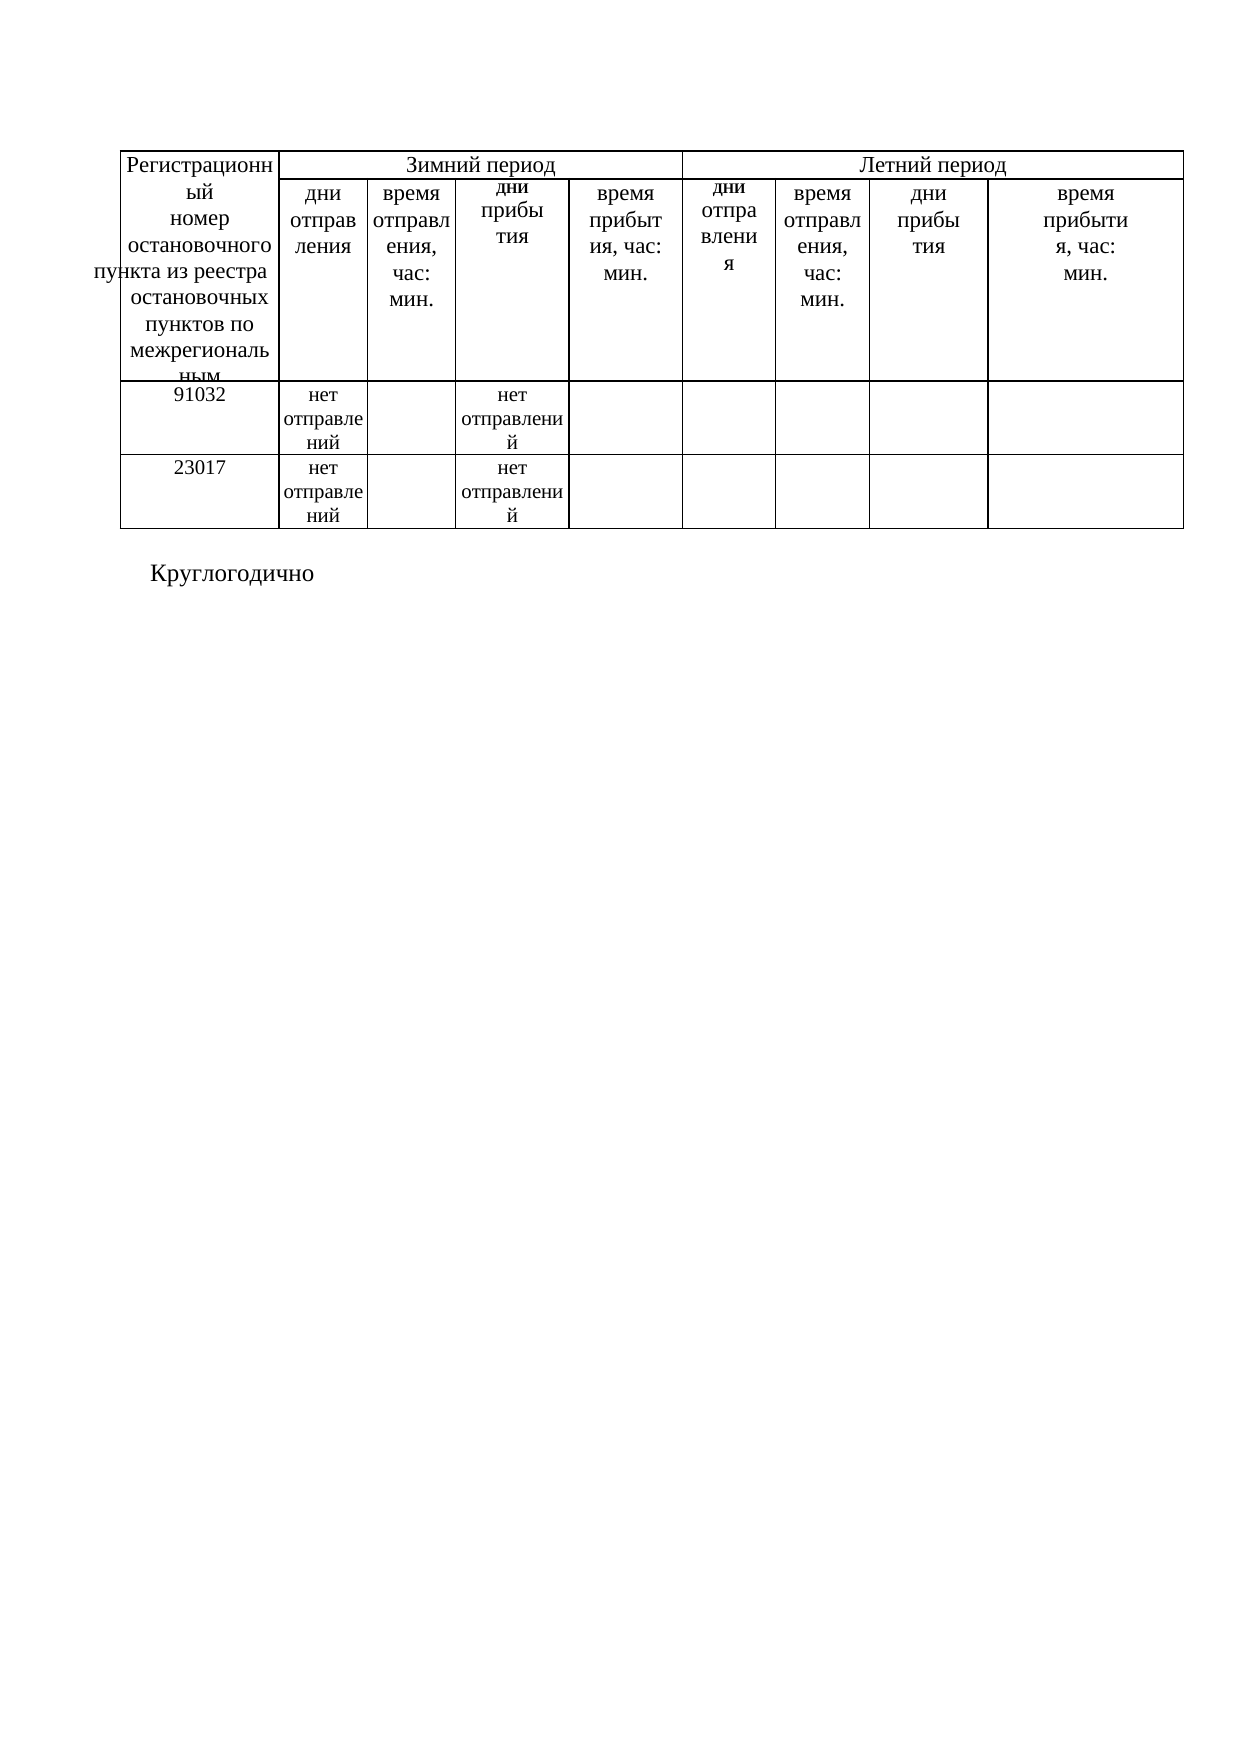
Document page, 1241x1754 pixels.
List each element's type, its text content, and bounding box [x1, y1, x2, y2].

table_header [121, 152, 278, 380]
table_cell нет отправлений [456, 382, 568, 454]
table_cell [368, 455, 455, 527]
table_cell дни прибы тия [870, 180, 987, 380]
table_cell [570, 455, 682, 527]
table_cell нет отправлений [456, 455, 568, 527]
table_cell нет отправлений [280, 382, 367, 454]
table_cell [570, 382, 682, 454]
table_cell 91032 [121, 382, 278, 454]
table_cell ДНИ отпра влени я [683, 180, 775, 380]
table_cell [683, 455, 775, 527]
table_cell [776, 382, 869, 454]
table_cell [870, 382, 987, 454]
table_header Летний период [683, 152, 1183, 178]
table_cell время отправл ения, час: мин. [776, 180, 869, 380]
table_cell 23017 [121, 455, 278, 527]
table_cell время прибыти я, час: мин. [989, 180, 1183, 380]
table_cell [989, 455, 1183, 527]
table_cell дни отправ ления [280, 180, 367, 380]
table_cell время отправл ения, час: мин. [368, 180, 455, 380]
table_cell время прибыт ия, час: мин. [570, 180, 682, 380]
table_cell [870, 455, 987, 527]
table_cell [368, 382, 455, 454]
table_cell [776, 455, 869, 527]
table_cell нет отправлений [280, 455, 367, 527]
table_cell ДНИ прибы тия [456, 180, 568, 380]
text Круглогодично [150, 558, 1090, 587]
table_cell [683, 382, 775, 454]
table_cell [989, 382, 1183, 454]
table_header Зимний период [280, 152, 682, 178]
